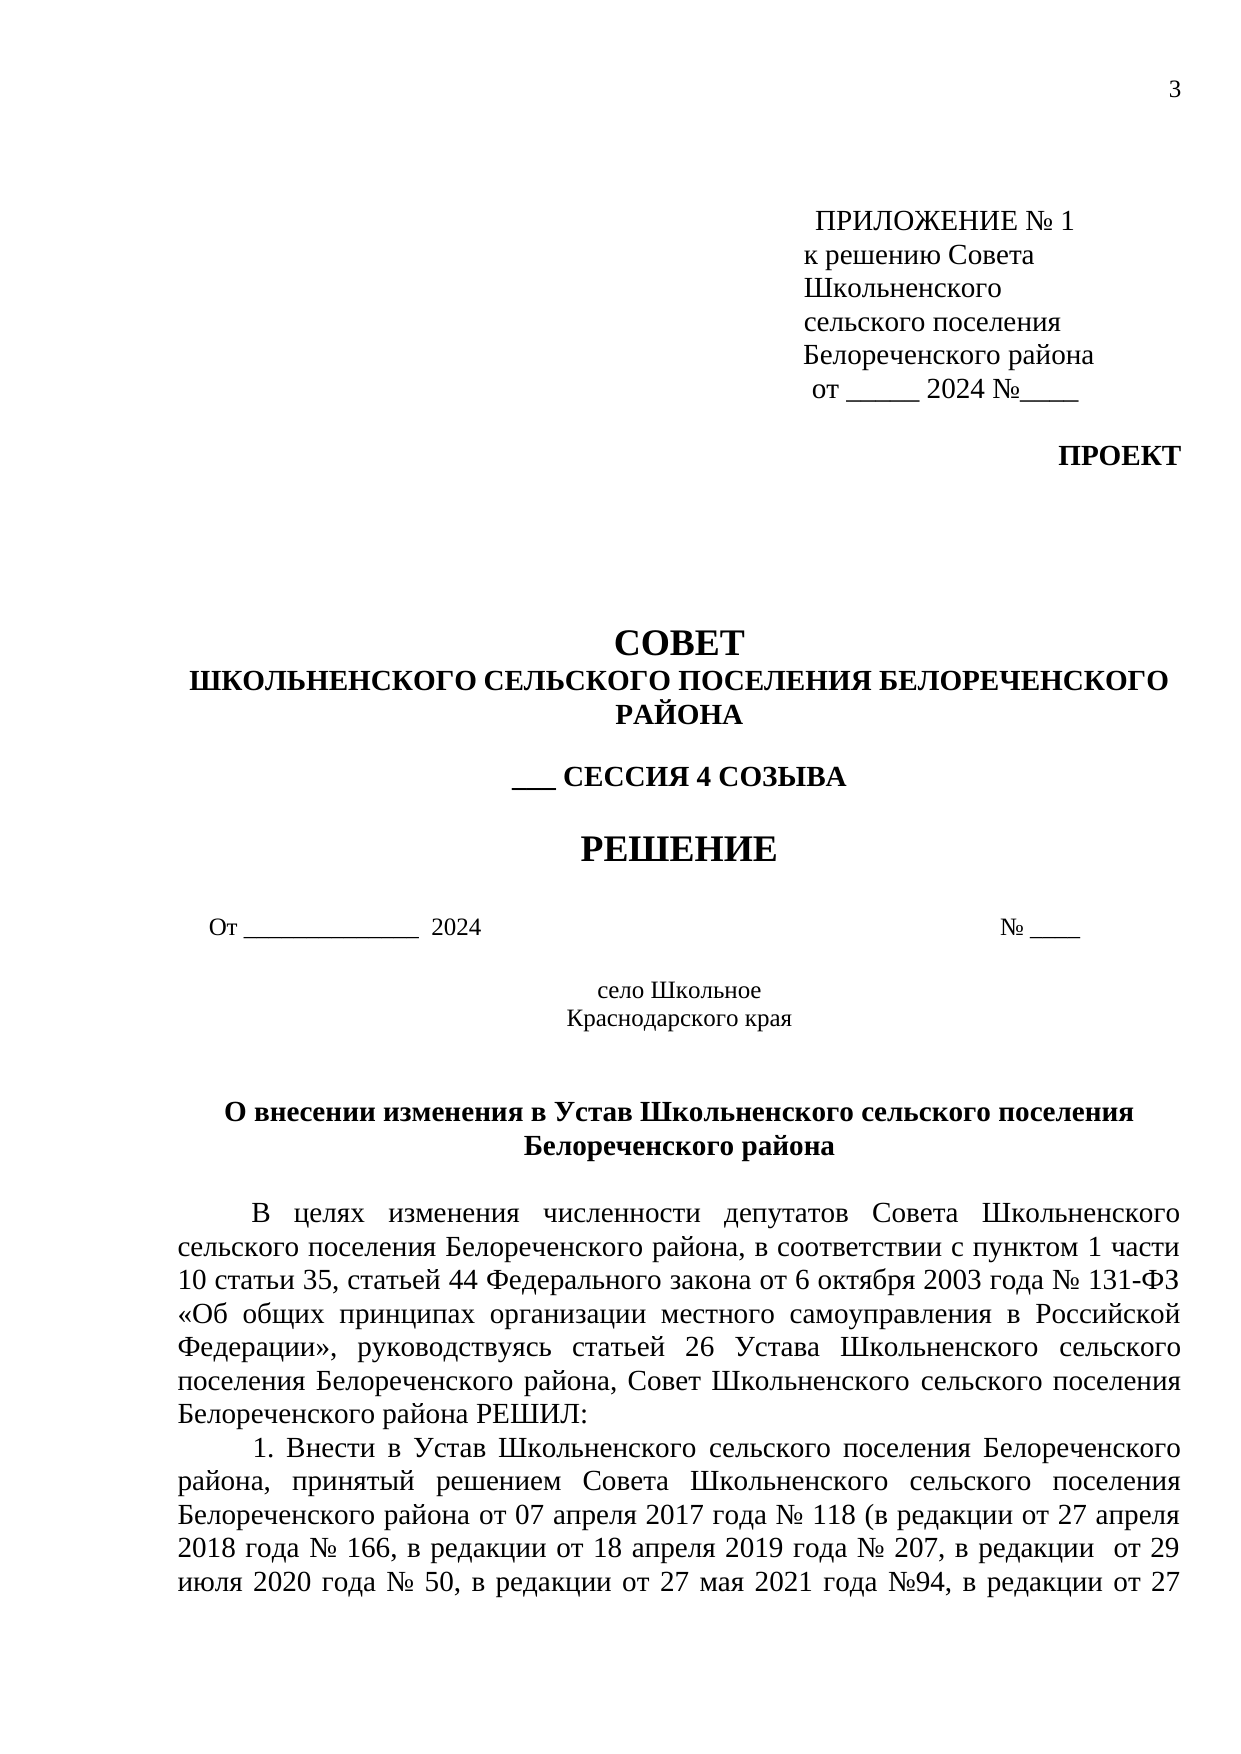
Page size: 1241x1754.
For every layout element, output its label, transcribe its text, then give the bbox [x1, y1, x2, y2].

text ___ СЕССИЯ 4 СОЗЫВА [177, 759, 1181, 793]
text В целях изменения численности депутатов Совета Школьненского сельского поселения Белореченского района, в соответствии с пунктом 1 части 10 статьи 35, статьей 44 Федерального закона от 6 октября 2003 года № 131-ФЗ «Об общих принципах организации местного самоуправления в Российской Федерации», руководствуясь статьей 26 Устава Школьненского сельского поселения Белореченского района, Совет Школьненского сельского поселения Белореченского района РЕШИЛ: [177, 1195, 1181, 1430]
text ПРИЛОЖЕНИЕ № 1 [709, 203, 1181, 237]
text О внесении изменения в Устав Школьненского сельского поселения Белореченского района [177, 1094, 1181, 1162]
text от _____ 2024 №____ [709, 371, 1181, 404]
text ШКОЛЬНЕНСКОГО СЕЛЬСКОГО ПОСЕЛЕНИЯ БЕЛОРЕЧЕНСКОГО РАЙОНА [177, 663, 1181, 730]
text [177, 1430, 1181, 1598]
text ПРОЕКТ [177, 438, 1181, 472]
text Краснодарского края [177, 1003, 1181, 1032]
text село Школьное [177, 975, 1181, 1003]
text сельского поселения [709, 304, 1181, 337]
text РЕШЕНИЕ [177, 826, 1181, 869]
text Белореченского района [709, 337, 1181, 371]
text СОВЕТ [177, 620, 1181, 663]
text к решению Совета [709, 237, 1181, 270]
text От ______________ 2024 № ____ [177, 912, 1181, 941]
text Школьненского [709, 270, 1181, 304]
